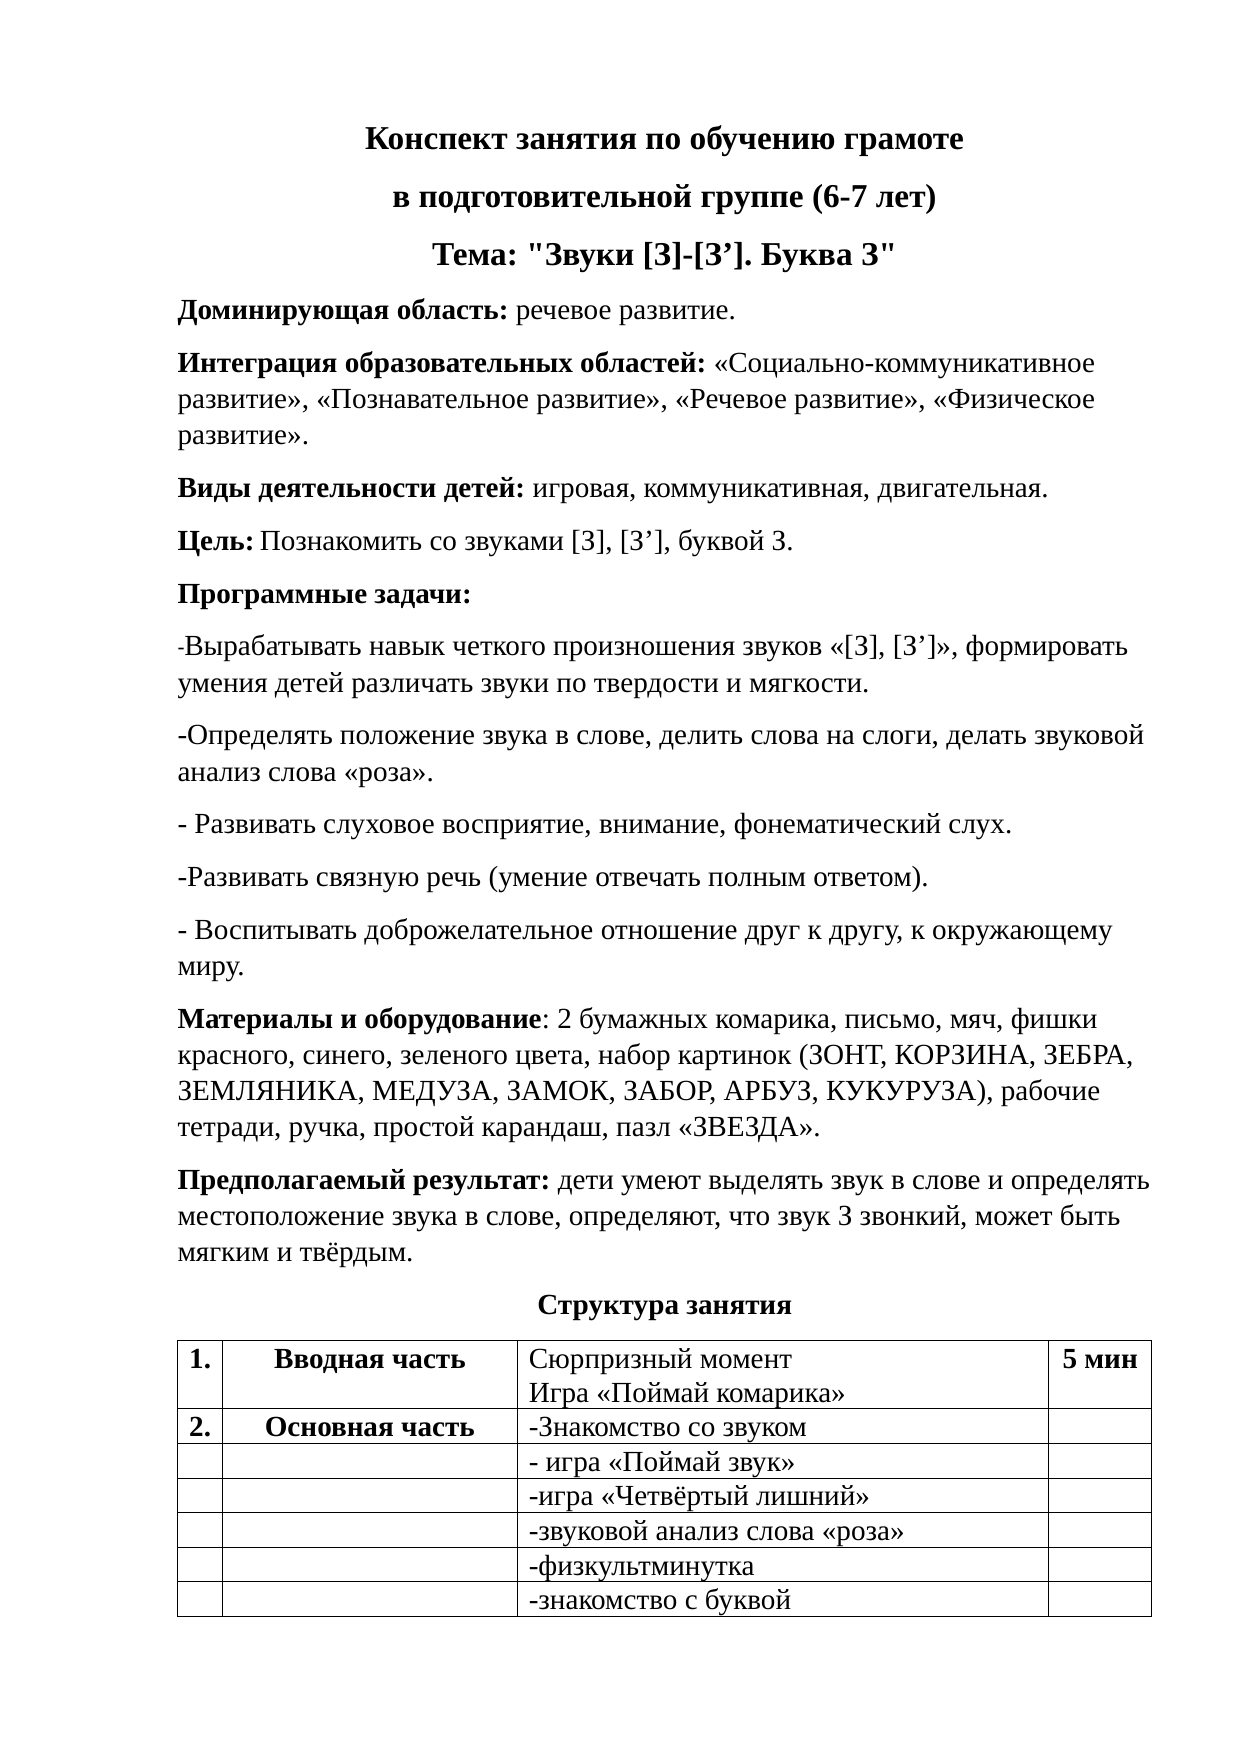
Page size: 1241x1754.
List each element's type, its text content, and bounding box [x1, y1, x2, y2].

table_cell [223, 1513, 517, 1547]
table_cell [1049, 1409, 1151, 1443]
text -Развивать связную речь (умение отвечать полным ответом). [177, 859, 1152, 893]
table_cell [223, 1444, 517, 1477]
text - Воспитывать доброжелательное отношение друг к другу, к окружающему миру. [177, 912, 1152, 982]
text -Вырабатывать навык четкого произношения звуков «[З], [З’]», формировать умения детей различать звуки по твердости и мягкости. [177, 628, 1152, 698]
text Структура занятия [177, 1287, 1152, 1321]
table_cell [178, 1479, 222, 1512]
text Цель: Познакомить со звуками [З], [З’], буквой З. [177, 523, 1152, 556]
table_cell [223, 1548, 517, 1581]
table_cell -физкультминутка [518, 1548, 1048, 1581]
text Материалы и оборудование: 2 бумажных комарика, письмо, мяч, фишки красного, синего, зеленого цвета, набор картинок (ЗОНТ, КОРЗИНА, ЗЕБРА, ЗЕМЛЯНИКА, МЕДУЗА, ЗАМОК, ЗАБОР, АРБУЗ, КУКУРУЗА), рабочие тетради, ручка, простой карандаш, пазл «ЗВЕЗДА». [177, 1001, 1152, 1143]
table_header Сюрпризный момент Игра «Поймай комарика» [518, 1341, 1048, 1408]
table_cell [178, 1513, 222, 1547]
table_cell -звуковой анализ слова «роза» [518, 1513, 1048, 1547]
table_header 5 мин [1049, 1341, 1151, 1408]
table_cell -знакомство с буквой [518, 1582, 1048, 1616]
table_header Вводная часть [223, 1341, 517, 1408]
table_cell - игра «Поймай звук» [518, 1444, 1048, 1477]
table_cell [223, 1582, 517, 1616]
table_cell [1049, 1444, 1151, 1477]
text Интеграция образовательных областей: «Социально-коммуникативное развитие», «Познавательное развитие», «Речевое развитие», «Физическое развитие». [177, 345, 1152, 451]
table_cell [178, 1444, 222, 1477]
table_cell [1049, 1513, 1151, 1547]
table_cell [1049, 1479, 1151, 1512]
text -Определять положение звука в слове, делить слова на слоги, делать звуковой анализ слова «роза». [177, 717, 1152, 787]
text Предполагаемый результат: дети умеют выделять звук в слове и определять местоположение звука в слове, определяют, что звук З звонкий, может быть мягким и твёрдым. [177, 1162, 1152, 1268]
table_cell 2. [178, 1409, 222, 1443]
table_cell [1049, 1548, 1151, 1581]
text Конспект занятия по обучению грамоте [177, 118, 1152, 156]
table_header 1. [178, 1341, 222, 1408]
text Доминирующая область: речевое развитие. [177, 292, 1152, 326]
table_cell [178, 1582, 222, 1616]
table_cell [178, 1548, 222, 1581]
table_cell [1049, 1582, 1151, 1616]
text Тема: "Звуки [З]-[З’]. Буква З" [177, 234, 1152, 272]
table_cell [223, 1479, 517, 1512]
text в подготовительной группе (6-7 лет) [177, 176, 1152, 214]
text Программные задачи: [177, 576, 1152, 609]
table_cell -Знакомство со звуком [518, 1409, 1048, 1443]
table_cell -игра «Четвёртый лишний» [518, 1479, 1048, 1512]
table_cell Основная часть [223, 1409, 517, 1443]
text - Развивать слуховое восприятие, внимание, фонематический слух. [177, 806, 1152, 840]
text Виды деятельности детей: игровая, коммуникативная, двигательная. [177, 470, 1152, 504]
